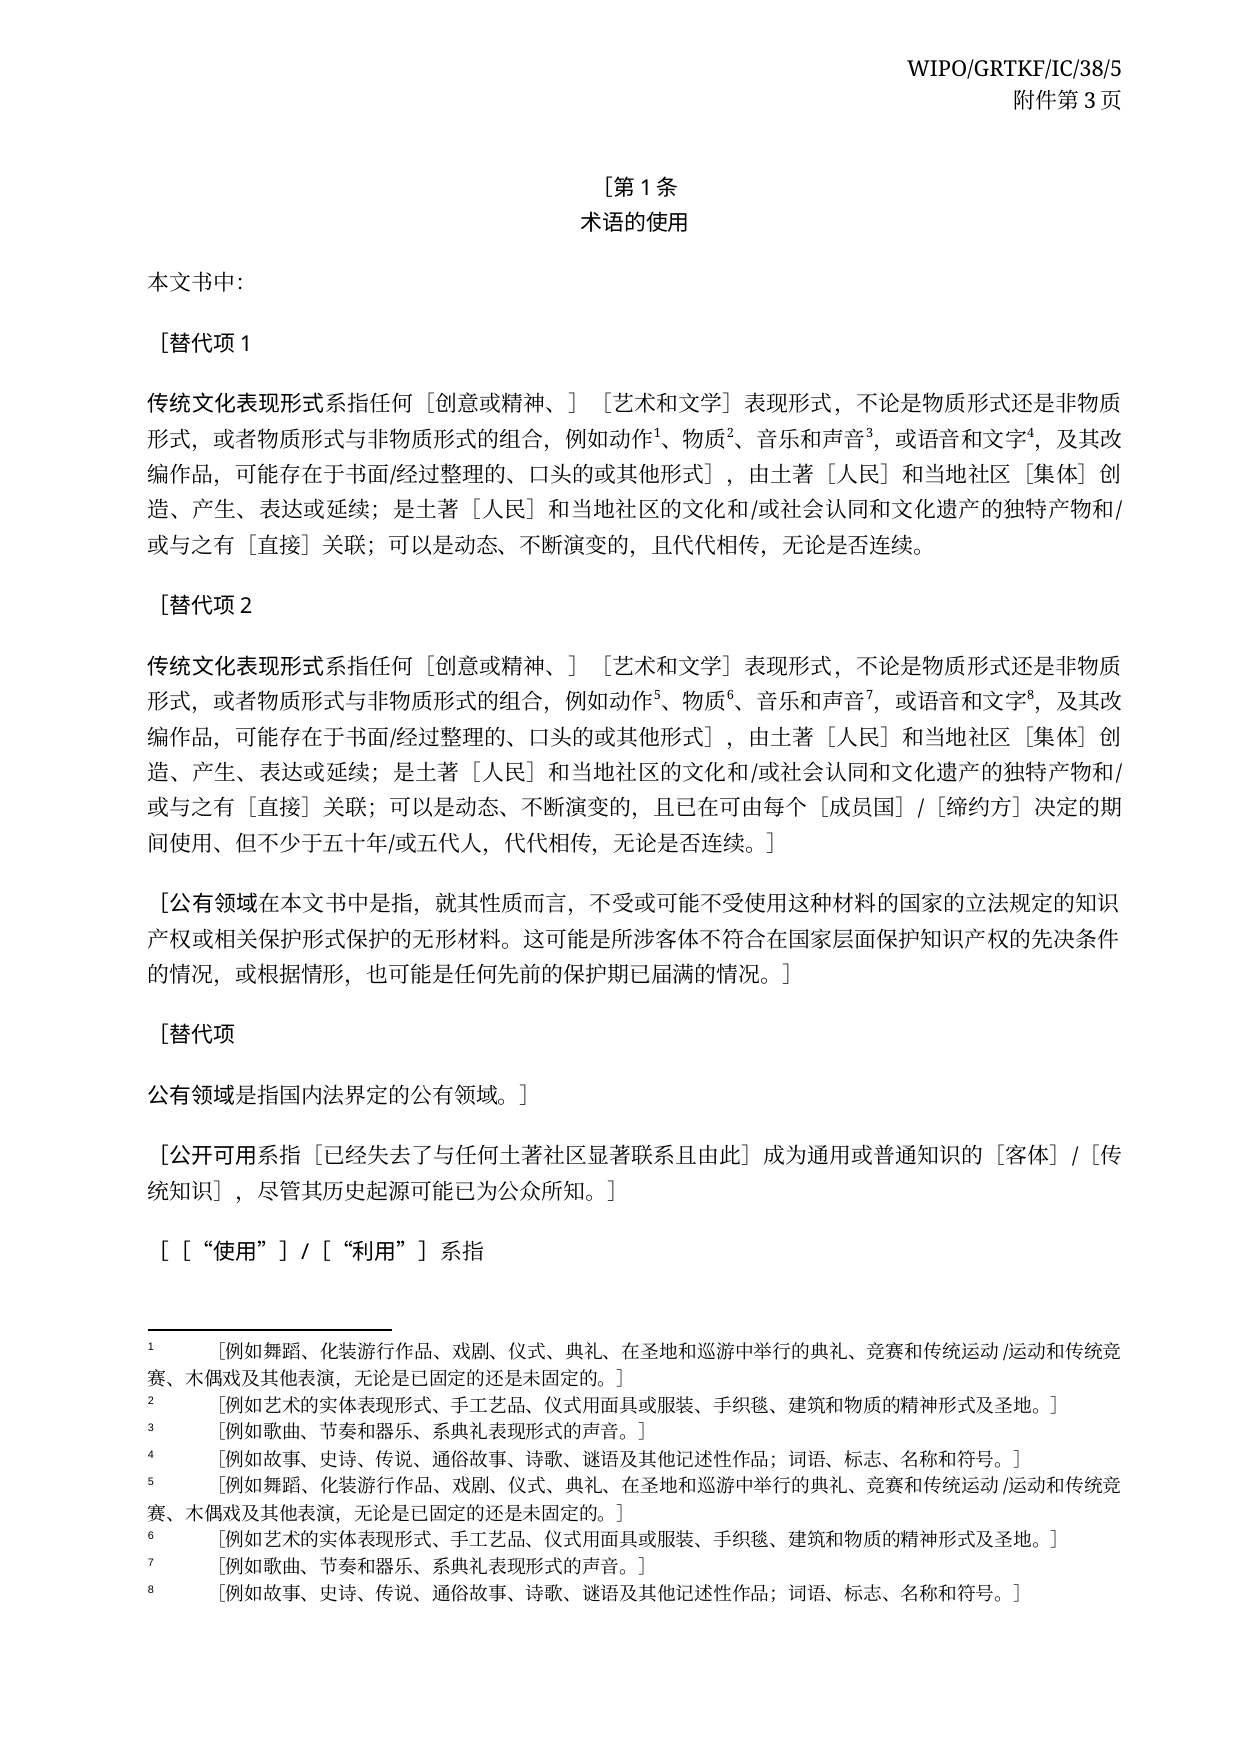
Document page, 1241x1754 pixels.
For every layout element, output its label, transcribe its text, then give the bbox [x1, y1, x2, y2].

text ［公开可用系指［已经失去了与任何土著社区显著联系且由此］成为通用或普通知识的［客体］/［传统知识］，尽管其历史起源可能已为公众所知。］ [148, 1134, 1122, 1205]
text ［［“使用”］/［“利用”］系指 [148, 1230, 1122, 1266]
text ［替代项1 [148, 322, 1122, 357]
text 传统文化表现形式系指任何［创意或精神、］［艺术和文学］表现形式，不论是物质形式还是非物质形式，或者物质形式与非物质形式的组合，例如动作、物质、音乐和声音，或语音和文字，及其改编作品，可能存在于书面/经过整理的、口头的或其他形式］，由土著［人民］和当地社区［集体］创造、产生、表达或延续；是土著［人民］和当地社区的文化和/或社会认同和文化遗产的独特产物和/或与之有［直接］关联；可以是动态、不断演变的，且已在可由每个［成员国］/［缔约方］决定的期间使用、但不少于五十年/或五代人，代代相传，无论是否连续。］ [148, 645, 1122, 857]
text ［第1条 术语的使用 [148, 166, 1122, 237]
text ［替代项 [148, 1014, 1122, 1049]
text ［公有领域在本文书中是指，就其性质而言，不受或可能不受使用这种材料的国家的立法规定的知识产权或相关保护形式保护的无形材料。这可能是所涉客体不符合在国家层面保护知识产权的先决条件的情况，或根据情形，也可能是任何先前的保护期已届满的情况。］ [148, 882, 1122, 989]
text ［替代项2 [148, 584, 1122, 620]
text 传统文化表现形式系指任何［创意或精神、］［艺术和文学］表现形式，不论是物质形式还是非物质形式，或者物质形式与非物质形式的组合，例如动作、物质、音乐和声音，或语音和文字，及其改编作品，可能存在于书面/经过整理的、口头的或其他形式］，由土著［人民］和当地社区［集体］创造、产生、表达或延续；是土著［人民］和当地社区的文化和/或社会认同和文化遗产的独特产物和/或与之有［直接］关联；可以是动态、不断演变的，且代代相传，无论是否连续。 [148, 382, 1122, 559]
text 本文书中： [148, 262, 1122, 297]
text 公有领域是指国内法界定的公有领域。］ [148, 1074, 1122, 1109]
